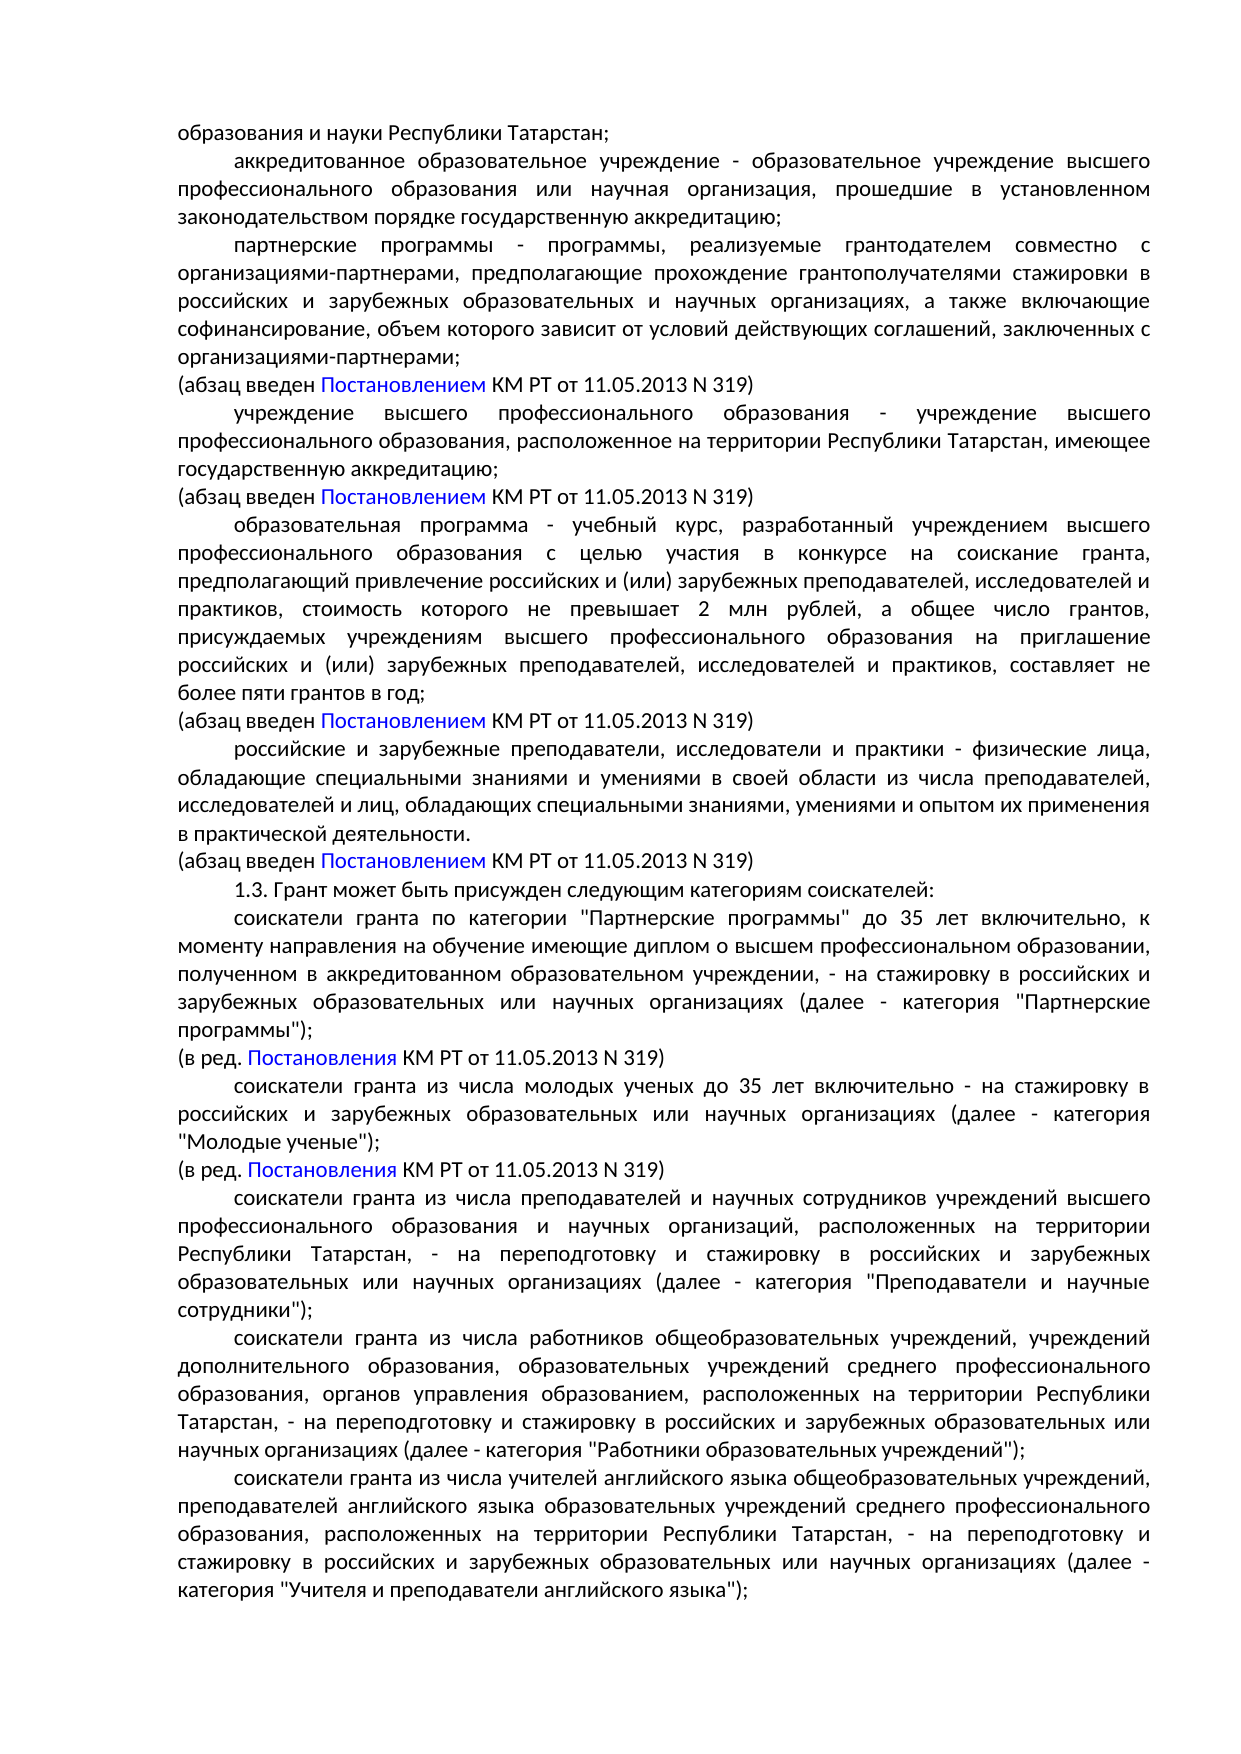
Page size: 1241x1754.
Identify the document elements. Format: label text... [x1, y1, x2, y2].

text (в ред. Постановления КМ РТ от 11.05.2013 N 319) [177, 1043, 1152, 1071]
text образовательная программа - учебный курс, разработанный учреждением высшего профессионального образования с целью участия в конкурсе на соискание гранта, предполагающий привлечение российских и (или) зарубежных преподавателей, исследователей и практиков, стоимость которого не превышает 2 млн рублей, а общее число грантов, присуждаемых учреждениям высшего профессионального образования на приглашение российских и (или) зарубежных преподавателей, исследователей и практиков, составляет не более пяти грантов в год; [177, 510, 1152, 707]
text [177, 118, 1152, 146]
text соискатели гранта из числа молодых ученых до 35 лет включительно - на стажировку в российских и зарубежных образовательных или научных организациях (далее - категория "Молодые ученые"); [177, 1071, 1152, 1155]
text аккредитованное образовательное учреждение - образовательное учреждение высшего профессионального образования или научная организация, прошедшие в установленном законодательством порядке государственную аккредитацию; [177, 146, 1152, 230]
text (абзац введен Постановлением КМ РТ от 11.05.2013 N 319) [177, 370, 1152, 398]
text партнерские программы - программы, реализуемые грантодателем совместно с организациями-партнерами, предполагающие прохождение грантополучателями стажировки в российских и зарубежных образовательных и научных организациях, а также включающие софинансирование, объем которого зависит от условий действующих соглашений, заключенных с организациями-партнерами; [177, 230, 1152, 370]
text 1.3. Грант может быть присужден следующим категориям соискателей: [177, 875, 1152, 903]
text (абзац введен Постановлением КМ РТ от 11.05.2013 N 319) [177, 707, 1152, 734]
text (абзац введен Постановлением КМ РТ от 11.05.2013 N 319) [177, 482, 1152, 510]
text учреждение высшего профессионального образования - учреждение высшего профессионального образования, расположенное на территории Республики Татарстан, имеющее государственную аккредитацию; [177, 398, 1152, 482]
text (в ред. Постановления КМ РТ от 11.05.2013 N 319) [177, 1155, 1152, 1183]
text соискатели гранта по категории "Партнерские программы" до 35 лет включительно, к моменту направления на обучение имеющие диплом о высшем профессиональном образовании, полученном в аккредитованном образовательном учреждении, - на стажировку в российских и зарубежных образовательных или научных организациях (далее - категория "Партнерские программы"); [177, 903, 1152, 1043]
text соискатели гранта из числа учителей английского языка общеобразовательных учреждений, преподавателей английского языка образовательных учреждений среднего профессионального образования, расположенных на территории Республики Татарстан, - на переподготовку и стажировку в российских и зарубежных образовательных или научных организациях (далее - категория "Учителя и преподаватели английского языка"); [177, 1463, 1152, 1603]
text соискатели гранта из числа работников общеобразовательных учреждений, учреждений дополнительного образования, образовательных учреждений среднего профессионального образования, органов управления образованием, расположенных на территории Республики Татарстан, - на переподготовку и стажировку в российских и зарубежных образовательных или научных организациях (далее - категория "Работники образовательных учреждений"); [177, 1323, 1152, 1463]
text (абзац введен Постановлением КМ РТ от 11.05.2013 N 319) [177, 847, 1152, 875]
text российские и зарубежные преподаватели, исследователи и практики - физические лица, обладающие специальными знаниями и умениями в своей области из числа преподавателей, исследователей и лиц, обладающих специальными знаниями, умениями и опытом их применения в практической деятельности. [177, 734, 1152, 847]
text соискатели гранта из числа преподавателей и научных сотрудников учреждений высшего профессионального образования и научных организаций, расположенных на территории Республики Татарстан, - на переподготовку и стажировку в российских и зарубежных образовательных или научных организациях (далее - категория "Преподаватели и научные сотрудники"); [177, 1183, 1152, 1323]
